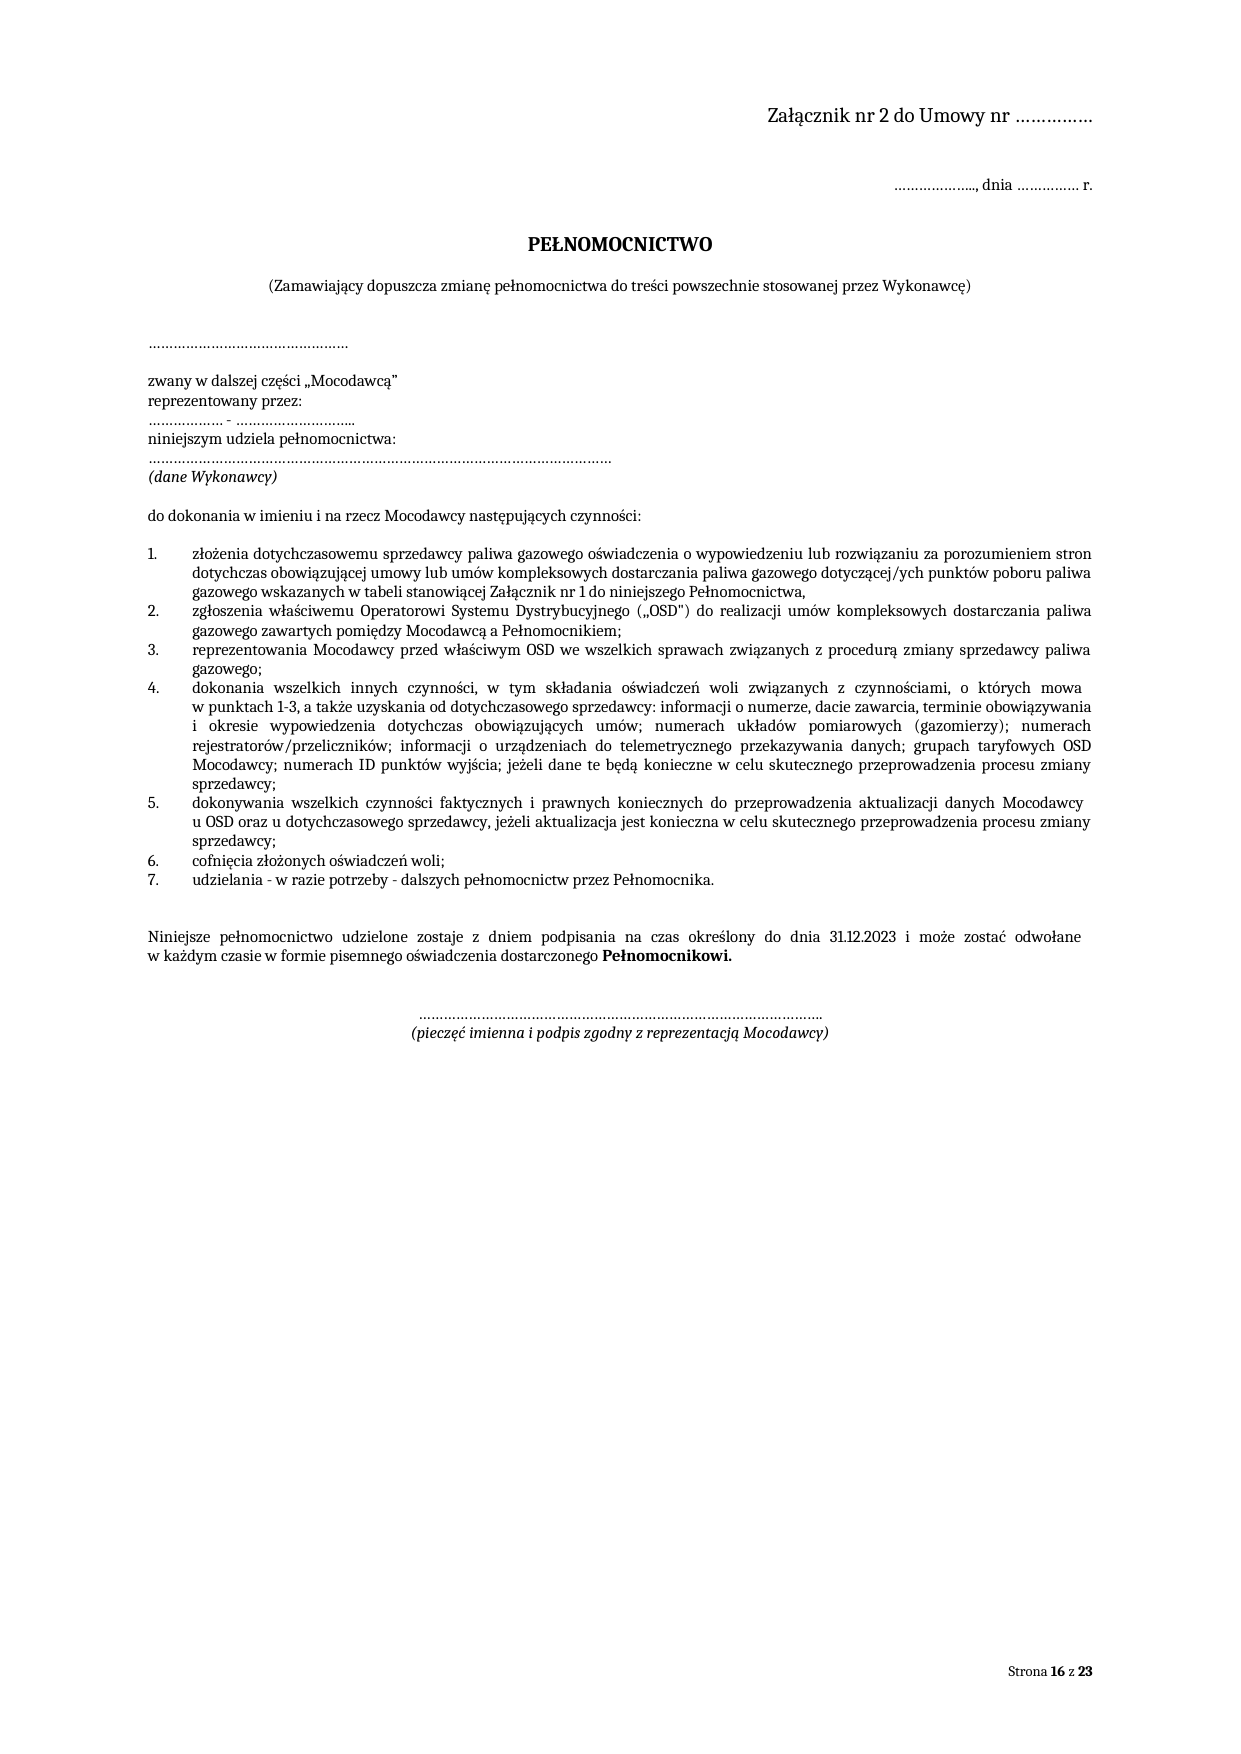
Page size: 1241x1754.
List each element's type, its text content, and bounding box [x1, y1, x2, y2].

list cofnięcia złożonych oświadczeń woli; [148, 851, 1093, 870]
list zgłoszenia właściwemu Operatorowi Systemu Dystrybucyjnego (,,OSD") do realizacji umów kompleksowych dostarczania paliwa gazowego zawartych pomiędzy Mocodawcą a Pełnomocnikiem; [148, 602, 1093, 640]
text ……………….., dnia …………… r. [148, 175, 1093, 194]
list udzielania - w razie potrzeby - dalszych pełnomocnictw przez Pełnomocnika. [148, 870, 1093, 889]
list dokonywania wszelkich czynności faktycznych i prawnych koniecznych do przeprowadzenia aktualizacji danych Mocodawcy u OSD oraz u dotychczasowego sprzedawcy, jeżeli aktualizacja jest konieczna w celu skutecznego przeprowadzenia procesu zmiany sprzedawcy; [148, 793, 1093, 851]
list złożenia dotychczasowemu sprzedawcy paliwa gazowego oświadczenia o wypowiedzeniu lub rozwiązaniu za porozumieniem stron dotychczas obowiązującej umowy lub umów kompleksowych dostarczania paliwa gazowego dotyczącej/ych punktów poboru paliwa gazowego wskazanych w tabeli stanowiącej Załącznik nr 1 do niniejszego Pełnomocnictwa, [148, 544, 1093, 602]
text Załącznik nr 2 do Umowy nr …………… [148, 103, 1093, 127]
text reprezentowany przez: [148, 391, 1093, 410]
text ……………………………………………………………………………………. [148, 1004, 1093, 1023]
text (pieczęć imienna i podpis zgodny z reprezentacją Mocodawcy) [148, 1023, 1093, 1043]
text (Zamawiający dopuszcza zmianę pełnomocnictwa do treści powszechnie stosowanej przez Wykonawcę) [148, 276, 1093, 295]
text ………………………………………………………………………………………………… [148, 448, 1093, 468]
text Niniejsze pełnomocnictwo udzielone zostaje z dniem podpisania na czas określony do dnia 31.12.2023 i może zostać odwołane w każdym czasie w formie pisemnego oświadczenia dostarczonego Pełnomocnikowi. [148, 928, 1093, 966]
text ……………… - ……………………….. [148, 410, 1093, 429]
text do dokonania w imieniu i na rzecz Mocodawcy następujących czynności: [148, 506, 1093, 525]
list dokonania wszelkich innych czynności, w tym składania oświadczeń woli związanych z czynnościami, o których mowa w punktach 1-3, a także uzyskania od dotychczasowego sprzedawcy: informacji o numerze, dacie zawarcia, terminie obowiązywania i okresie wypowiedzenia dotychczas obowiązujących umów; numerach układów pomiarowych (gazomierzy); numerach rejestratorów/przeliczników; informacji o urządzeniach do telemetrycznego przekazywania danych; grupach taryfowych OSD Mocodawcy; numerach ID punktów wyjścia; jeżeli dane te będą konieczne w celu skutecznego przeprowadzenia procesu zmiany sprzedawcy; [148, 678, 1093, 793]
text ………………………………………… [148, 333, 1093, 353]
list reprezentowania Mocodawcy przed właściwym OSD we wszelkich sprawach związanych z procedurą zmiany sprzedawcy paliwa gazowego; [148, 640, 1093, 678]
text zwany w dalszej części „Mocodawcą” [148, 372, 1093, 391]
text (dane Wykonawcy) [148, 468, 1093, 487]
text niniejszym udziela pełnomocnictwa: [148, 429, 1093, 448]
text PEŁNOMOCNICTWO [148, 233, 1093, 257]
